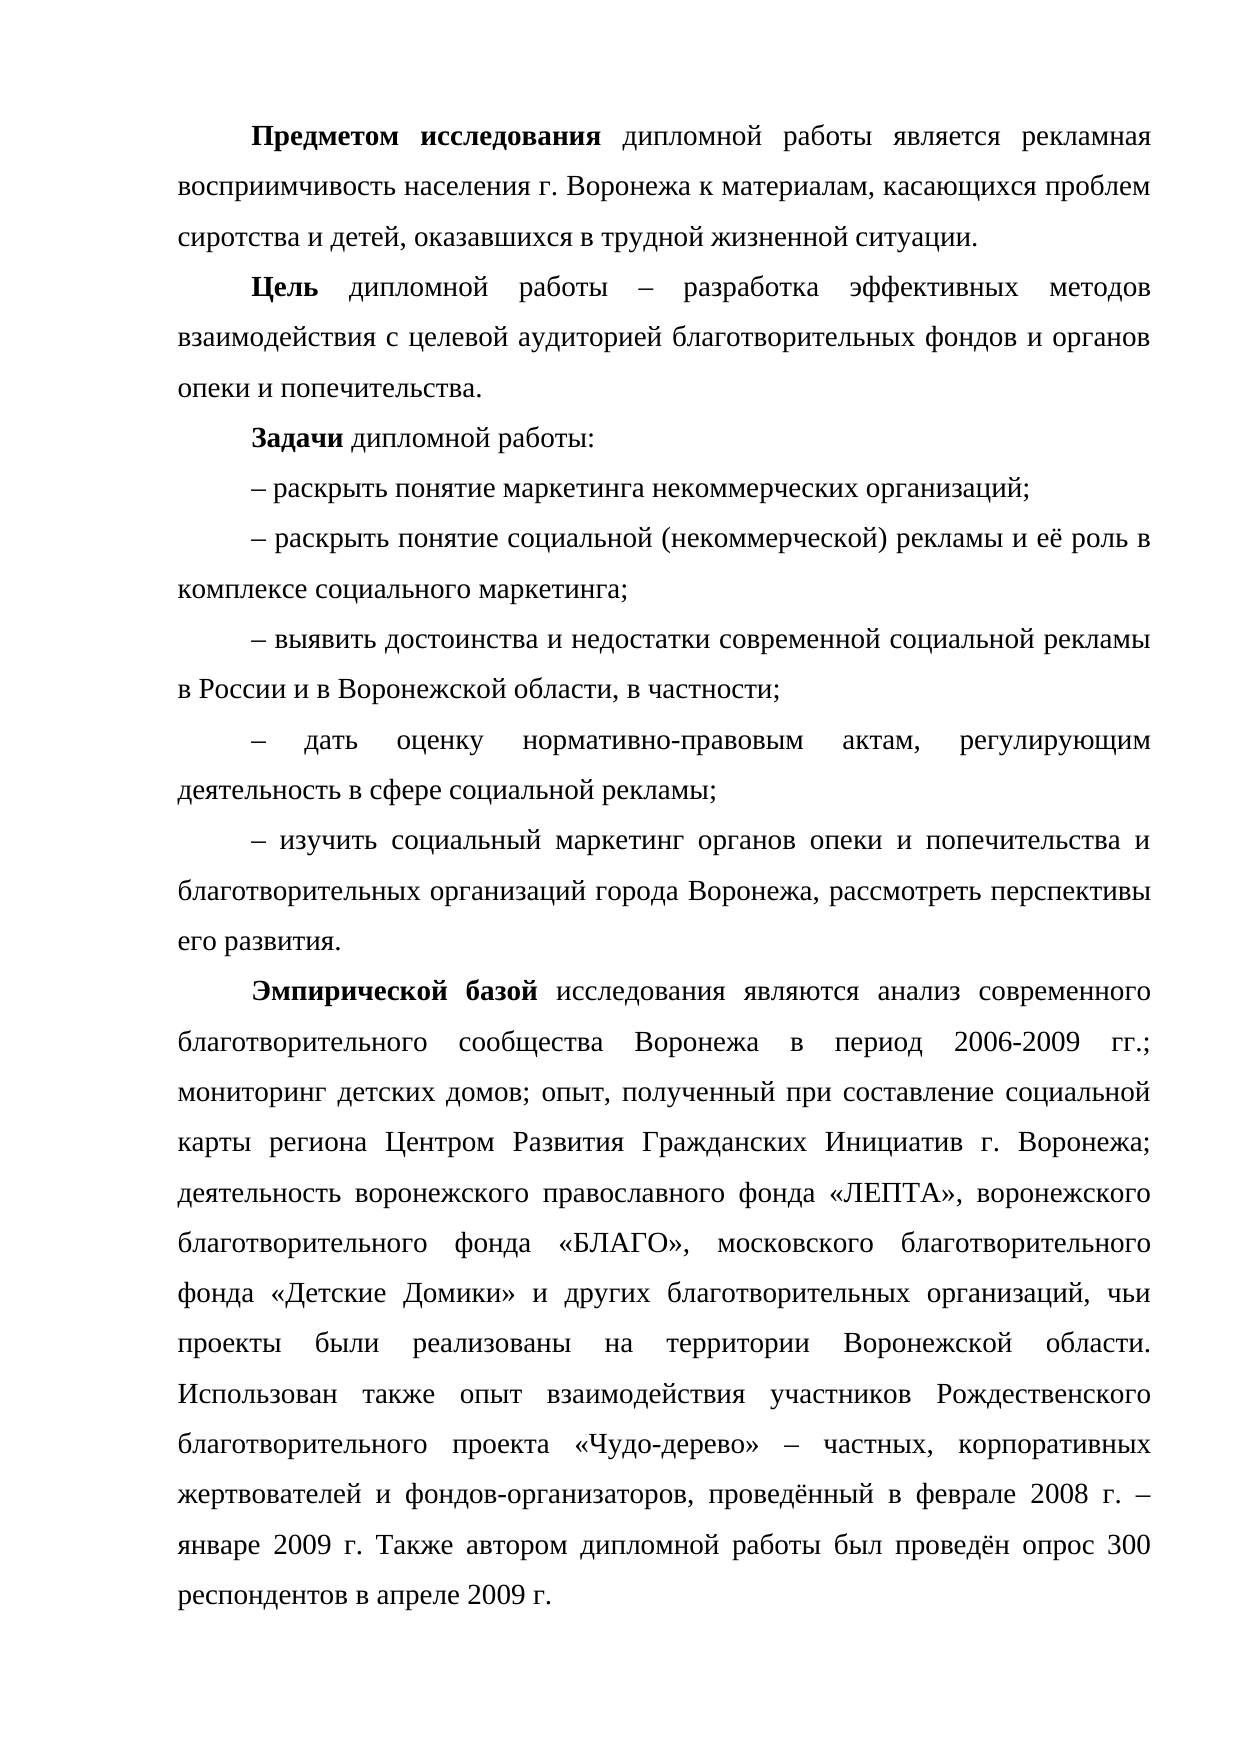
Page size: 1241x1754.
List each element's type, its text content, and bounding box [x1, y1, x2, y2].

text – раскрыть понятие социальной (некоммерческой) рекламы и её роль в комплексе социального маркетинга; [177, 521, 1152, 604]
text Эмпирической базой исследования являются анализ современного благотворительного сообщества Воронежа в период 2006-2009 гг.; мониторинг детских домов; опыт, полученный при составление социальной карты региона Центром Развития Гражданских Инициатив г. Воронежа; деятельность воронежского православного фонда «ЛЕПТА», воронежского благотворительного фонда «БЛАГО», московского благотворительного фонда «Детские Домики» и других благотворительных организаций, чьи проекты были реализованы на территории Воронежской области. Использован также опыт взаимодействия участников Рождественского благотворительного проекта «Чудо-дерево» – частных, корпоративных жертвователей и фондов-организаторов, проведённый в феврале . – январе . Также автором дипломной работы был проведён опрос 300 респондентов в апреле 2009 г. [177, 973, 1152, 1611]
text Предметом исследования дипломной работы является рекламная восприимчивость населения г. Воронежа к материалам, касающихся проблем сиротства и детей, оказавшихся в трудной жизненной ситуации. [177, 118, 1152, 252]
text – изучить социальный маркетинг органов опеки и попечительства и благотворительных организаций города Воронежа, рассмотреть перспективы его развития. [177, 822, 1152, 957]
text Цель дипломной работы – разработка эффективных методов взаимодействия с целевой аудиторией благотворительных фондов и органов опеки и попечительства. [177, 269, 1152, 403]
text – раскрыть понятие маркетинга некоммерческих организаций; [177, 470, 1152, 504]
text – выявить достоинства и недостатки современной социальной рекламы в России и в Воронежской области, в частности; [177, 621, 1152, 705]
text Задачи дипломной работы: [177, 420, 1152, 453]
text – дать оценку нормативно-правовым актам, регулирующим деятельность в сфере социальной рекламы; [177, 722, 1152, 806]
